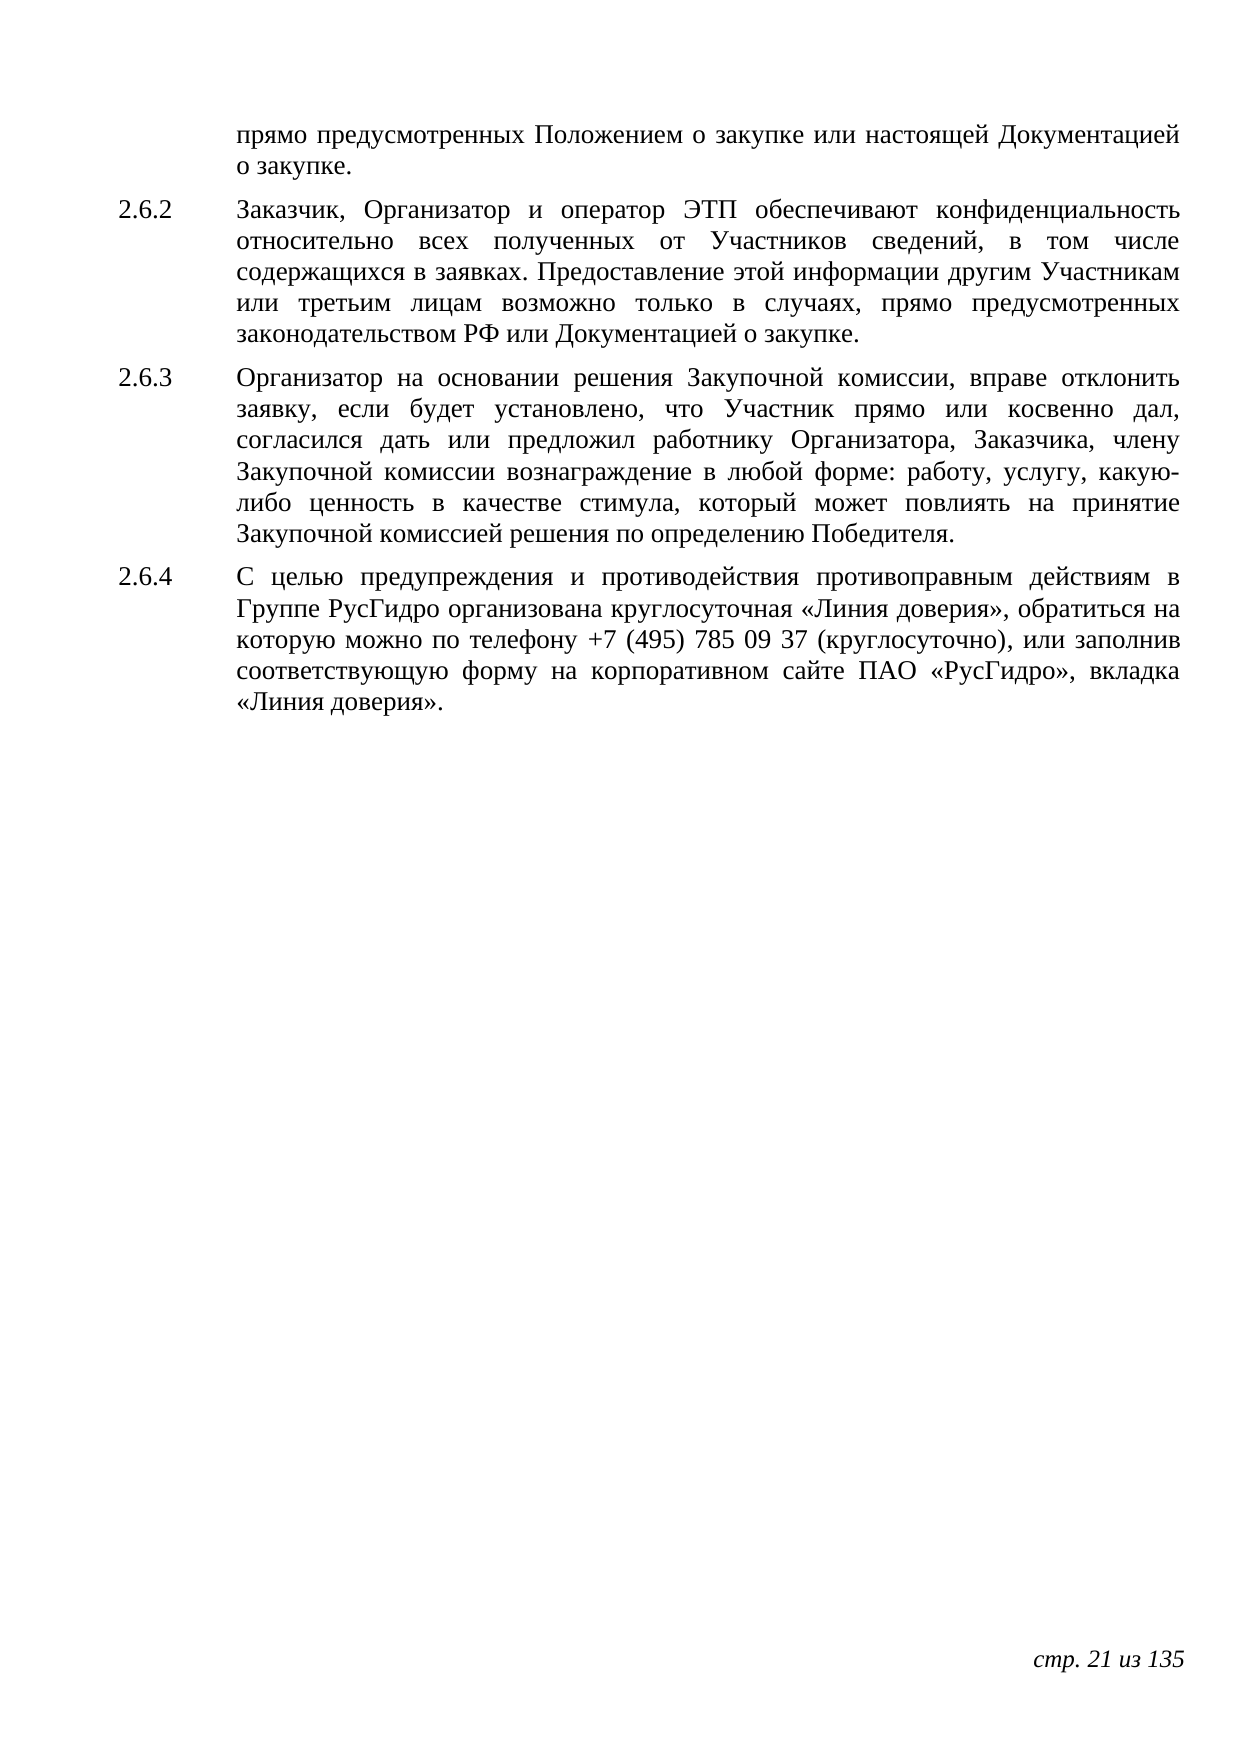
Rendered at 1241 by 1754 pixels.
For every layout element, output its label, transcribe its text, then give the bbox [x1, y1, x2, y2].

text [118, 118, 1181, 180]
text С целью предупреждения и противодействия противоправным действиям в Группе РусГидро организована круглосуточная «Линия доверия», обратиться на которую можно по телефону +7 (495) 785 09 37 (круглосуточно), или заполнив соответствующую форму на корпоративном сайте ПАО «РусГидро», вкладка «Линия доверия». [118, 561, 1181, 716]
text Организатор на основании решения Закупочной комиссии, вправе отклонить заявку, если будет установлено, что Участник прямо или косвенно дал, согласился дать или предложил работнику Организатора, Заказчика, члену Закупочной комиссии вознаграждение в любой форме: работу, услугу, какую-либо ценность в качестве стимула, который может повлиять на принятие Закупочной комиссией решения по определению Победителя. [118, 361, 1181, 548]
text Заказчик, Организатор и оператор ЭТП обеспечивают конфиденциальность относительно всех полученных от Участников сведений, в том числе содержащихся в заявках. Предоставление этой информации другим Участникам или третьим лицам возможно только в случаях, прямо предусмотренных законодательством РФ или Документацией о закупке. [118, 193, 1181, 349]
